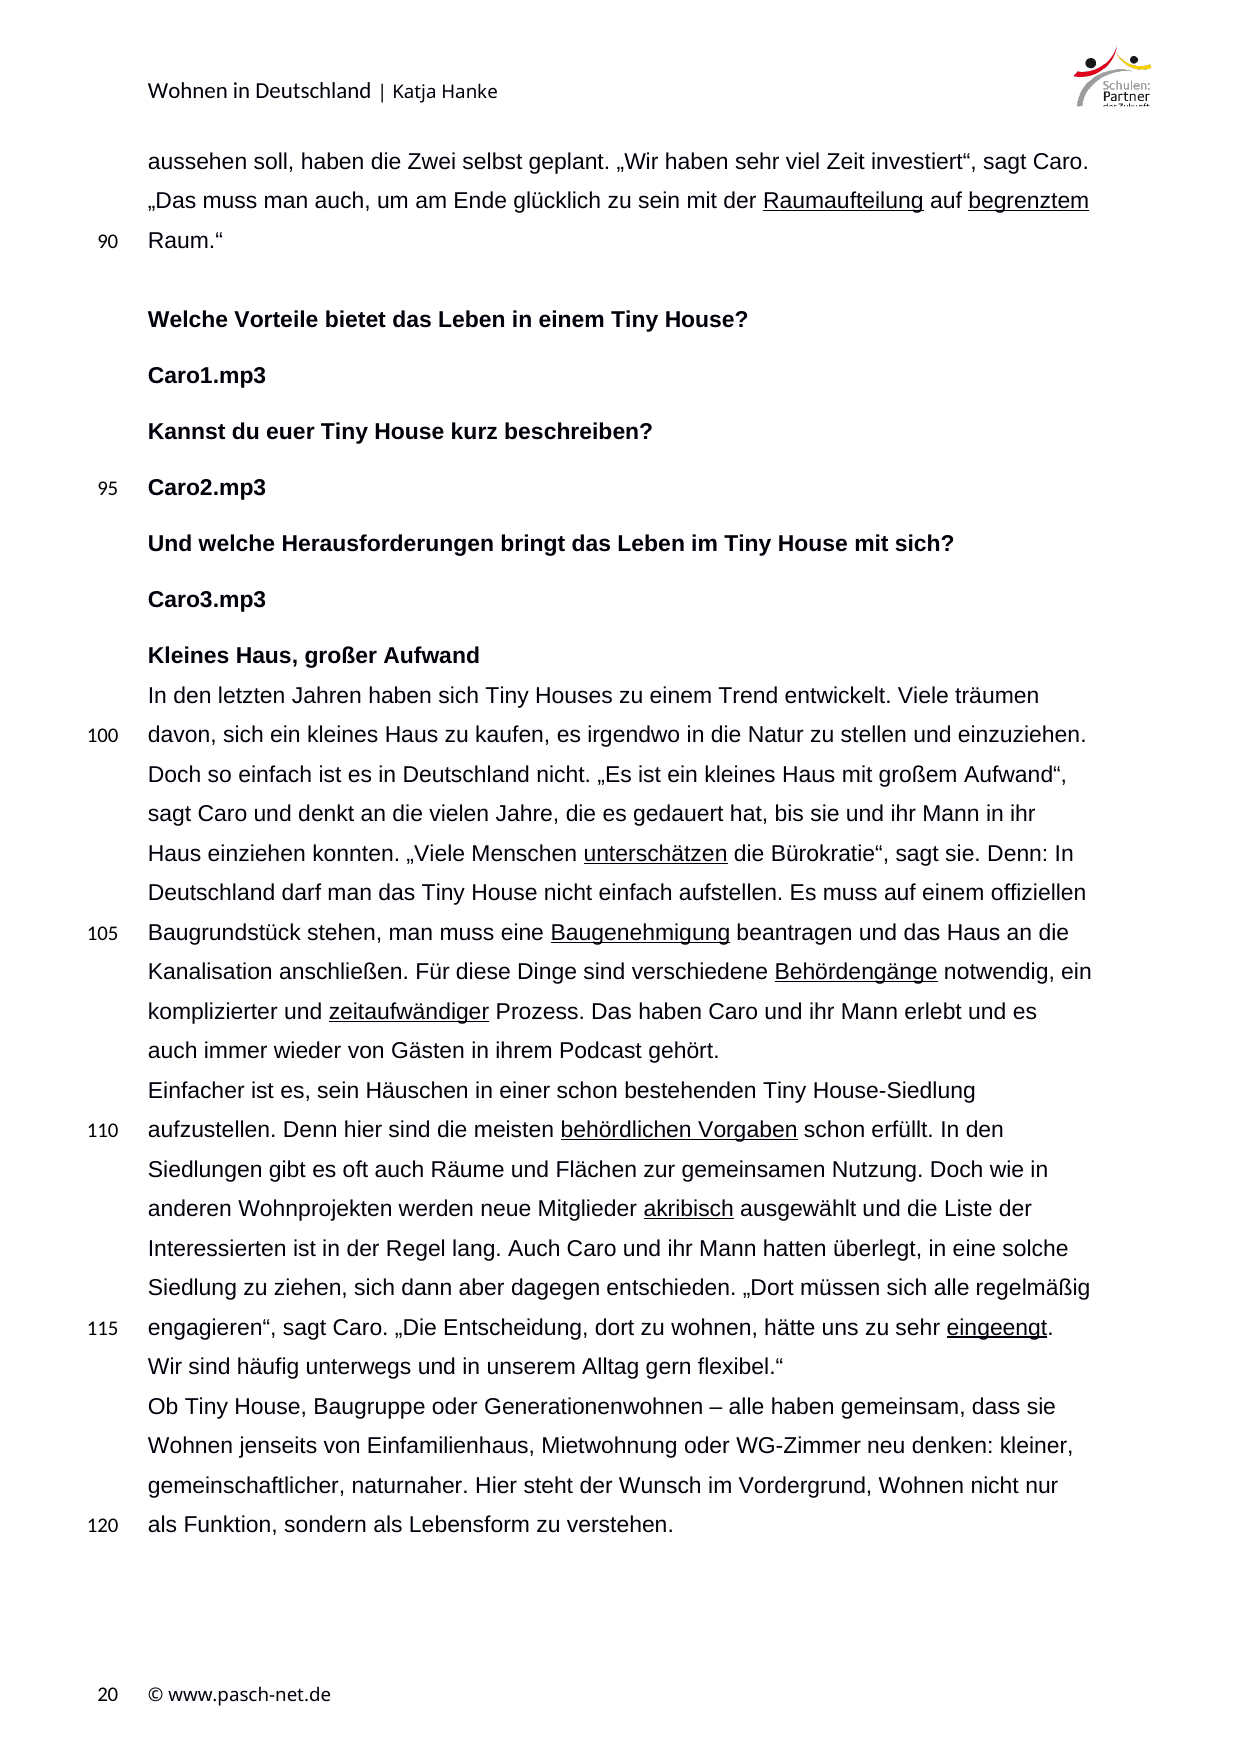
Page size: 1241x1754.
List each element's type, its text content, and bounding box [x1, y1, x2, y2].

picture [1072, 46, 1151, 106]
text Und welche Herausforderungen bringt das Leben im Tiny House mit sich? [148, 530, 1092, 557]
text Ob Tiny House, Baugruppe oder Generationenwohnen – alle haben gemeinsam, dass sie Wohnen jenseits von Einfamilienhaus, Mietwohnung oder WG-Zimmer neu denken: kleiner, gemeinschaftlicher, naturnaher. Hier steht der Wunsch im Vordergrund, Wohnen nicht nur als Funktion, sondern als Lebensform zu verstehen. [148, 1393, 1092, 1537]
text Caro2.mp3 [148, 474, 1092, 500]
text Caro1.mp3 [148, 362, 1092, 388]
text Kannst du euer Tiny House kurz beschreiben? [148, 418, 1092, 444]
text Caro3.mp3 [148, 586, 1092, 613]
text Kleines Haus, großer Aufwand [148, 642, 1092, 669]
text Einfacher ist es, sein Häuschen in einer schon bestehenden Tiny House-Siedlung aufzustellen. Denn hier sind die meisten behördlichen Vorgaben schon erfüllt. In den Siedlungen gibt es oft auch Räume und Flächen zur gemeinsamen Nutzung. Doch wie in anderen Wohnprojekten werden neue Mitglieder akribisch ausgewählt und die Liste der Interessierten ist in der Regel lang. Auch Caro und ihr Mann hatten überlegt, in eine solche Siedlung zu ziehen, sich dann aber dagegen entschieden. „Dort müssen sich alle regelmäßig engagieren“, sagt Caro. „Die Entscheidung, dort zu wohnen, hätte uns zu sehr eingeengt. Wir sind häufig unterwegs und in unserem Alltag gern flexibel.“ [148, 1077, 1092, 1379]
text Welche Vorteile bietet das Leben in einem Tiny House? [148, 306, 1092, 332]
text In den letzten Jahren haben sich Tiny Houses zu einem Trend entwickelt. Viele träumen davon, sich ein kleines Haus zu kaufen, es irgendwo in die Natur zu stellen und einzuziehen. Doch so einfach ist es in Deutschland nicht. „Es ist ein kleines Haus mit großem Aufwand“, sagt Caro und denkt an die vielen Jahre, die es gedauert hat, bis sie und ihr Mann in ihr Haus einziehen konnten. „Viele Menschen unterschätzen die Bürokratie“, sagt sie. Denn: In Deutschland darf man das Tiny House nicht einfach aufstellen. Es muss auf einem offiziellen Baugrundstück stehen, man muss eine Baugenehmigung beantragen und das Haus an die Kanalisation anschließen. Für diese Dinge sind verschiedene Behördengänge notwendig, ein komplizierter und zeitaufwändiger Prozess. Das haben Caro und ihr Mann erlebt und es auch immer wieder von Gästen in ihrem Podcast gehört. [148, 682, 1092, 1064]
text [148, 148, 1092, 253]
